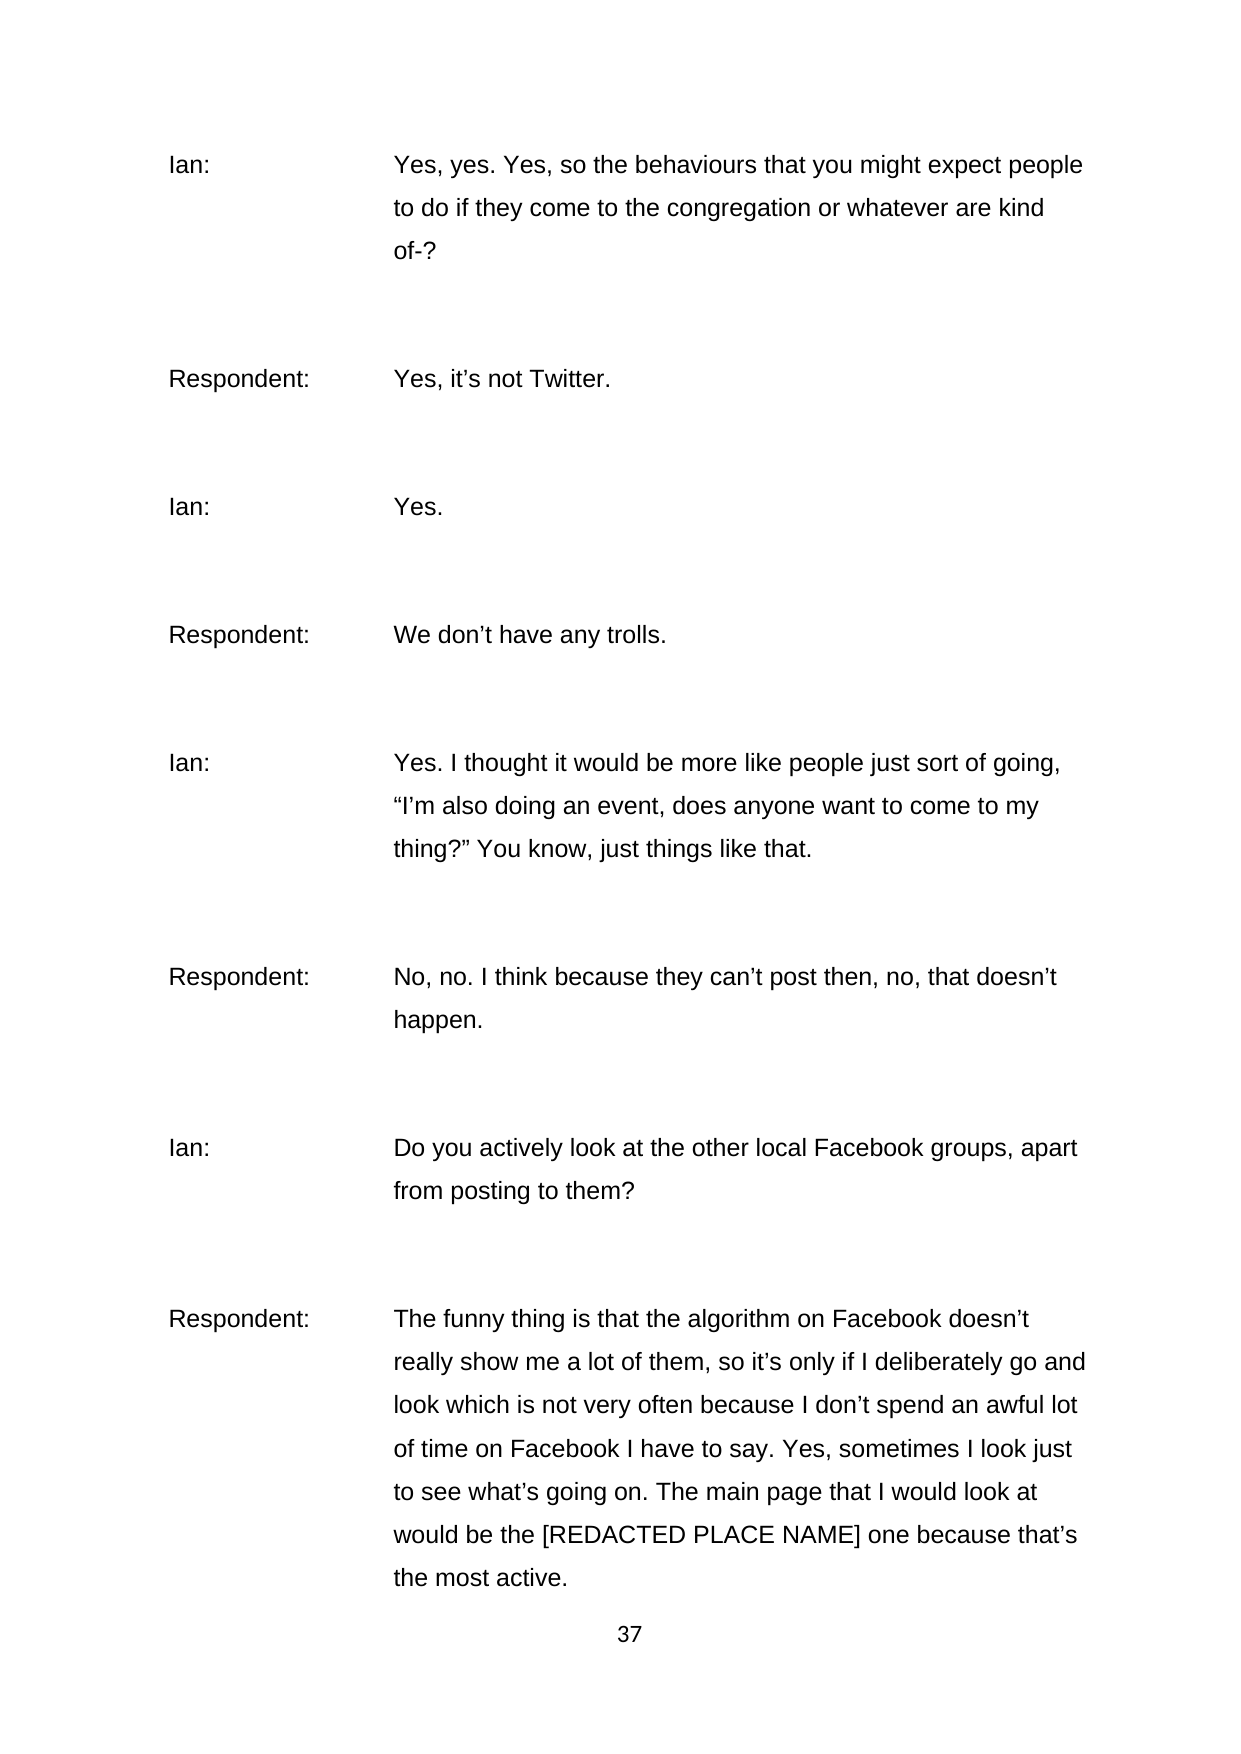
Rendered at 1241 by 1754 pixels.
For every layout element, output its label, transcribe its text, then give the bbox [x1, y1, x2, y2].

text Respondent: No, no. I think because they can’t post then, no, that doesn’t happen. [168, 962, 1090, 1034]
text Respondent: We don’t have any trolls. [168, 620, 1090, 649]
text Ian: Yes. [168, 492, 1090, 521]
text Ian: Do you actively look at the other local Facebook groups, apart from posting to them? [168, 1133, 1090, 1205]
text Respondent: Yes, it’s not Twitter. [168, 364, 1090, 393]
text Ian: Yes, yes. Yes, so the behaviours that you might expect people to do if they come to the congregation or whatever are kind of-? [168, 150, 1090, 265]
text Ian: Yes. I thought it would be more like people just sort of going, “I’m also doing an event, does anyone want to come to my thing?” You know, just things like that. [168, 748, 1090, 863]
text Respondent: The funny thing is that the algorithm on Facebook doesn’t really show me a lot of them, so it’s only if I deliberately go and look which is not very often because I don’t spend an awful lot of time on Facebook I have to say. Yes, sometimes I look just to see what’s going on. The main page that I would look at would be the [REDACTED PLACE NAME] one because that’s the most active. [168, 1304, 1090, 1592]
